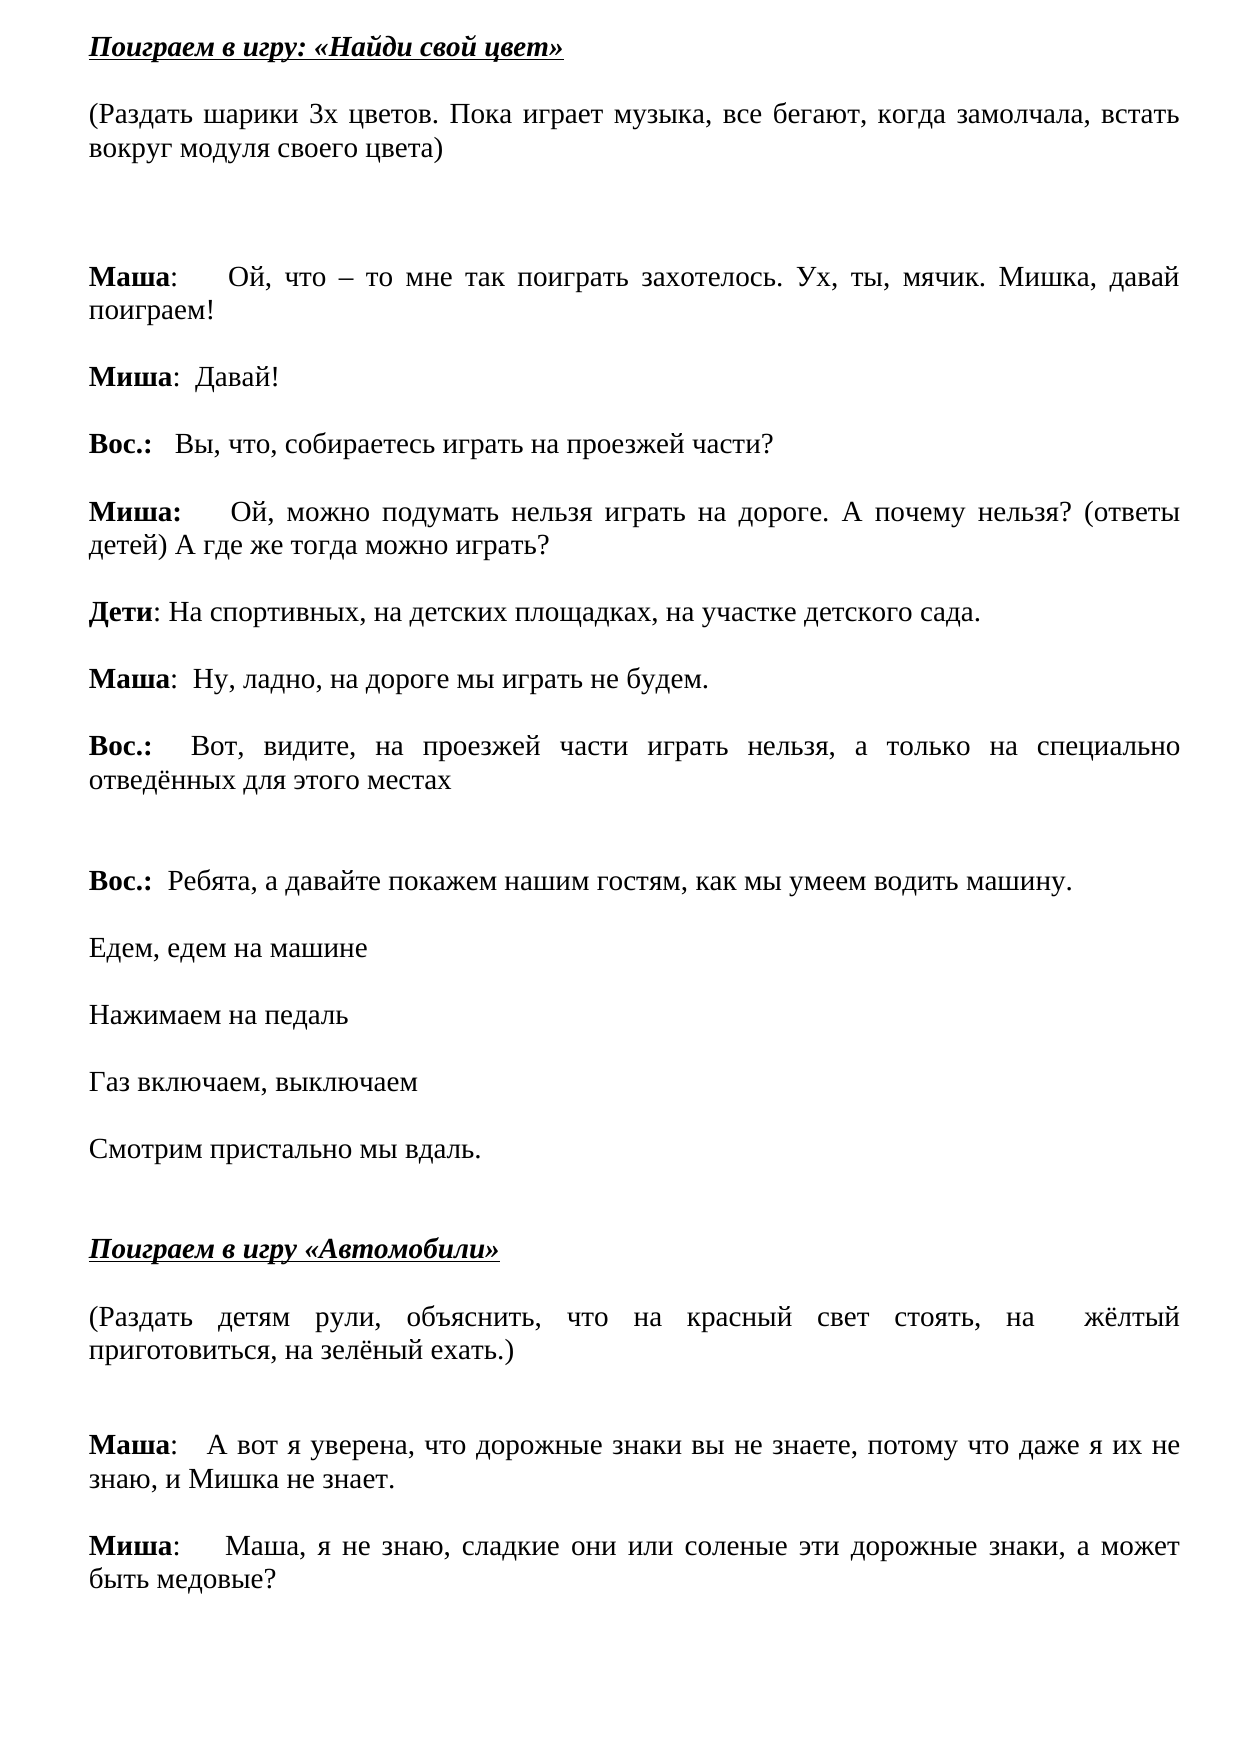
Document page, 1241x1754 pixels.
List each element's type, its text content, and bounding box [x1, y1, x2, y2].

text Поиграем в игру «Автомобили» [89, 1232, 1181, 1265]
text (Раздать шарики 3х цветов. Пока играет музыка, все бегают, когда замолчала, встать вокруг модуля своего цвета) [89, 97, 1181, 164]
text Газ включаем, выключаем [89, 1064, 1181, 1097]
text Смотрим пристально мы вдаль. [89, 1131, 1181, 1164]
text Едем, едем на машине [89, 930, 1181, 963]
text Миша: Ой, можно подумать нельзя играть на дороге. А почему нельзя? (ответы детей) А где же тогда можно играть? [89, 494, 1181, 561]
text Поиграем в игру: «Найди свой цвет» [89, 29, 1181, 63]
text Маша: А вот я уверена, что дорожные знаки вы не знаете, потому что даже я их не знаю, и Мишка не знает. [89, 1427, 1181, 1494]
text Нажимаем на педаль [89, 997, 1181, 1030]
text Вос.: Вот, видите, на проезжей части играть нельзя, а только на специально отведённых для этого местах [89, 728, 1181, 796]
text Вос.: Ребята, а давайте покажем нашим гостям, как мы умеем водить машину. [89, 863, 1181, 896]
text Маша: Ой, что – то мне так поиграть захотелось. Ух, ты, мячик. Мишка, давай поиграем! [89, 259, 1181, 326]
text Вос.: Вы, что, собираетесь играть на проезжей части? [89, 427, 1181, 460]
text Миша: Давай! [89, 359, 1181, 393]
text Миша: Маша, я не знаю, сладкие они или соленые эти дорожные знаки, а может быть медовые? [89, 1528, 1181, 1595]
text (Раздать детям рули, объяснить, что на красный свет стоять, на жёлтый приготовиться, на зелёный ехать.) [89, 1299, 1181, 1366]
text Дети: На спортивных, на детских площадках, на участке детского сада. [89, 594, 1181, 628]
text Маша: Ну, ладно, на дороге мы играть не будем. [89, 661, 1181, 695]
